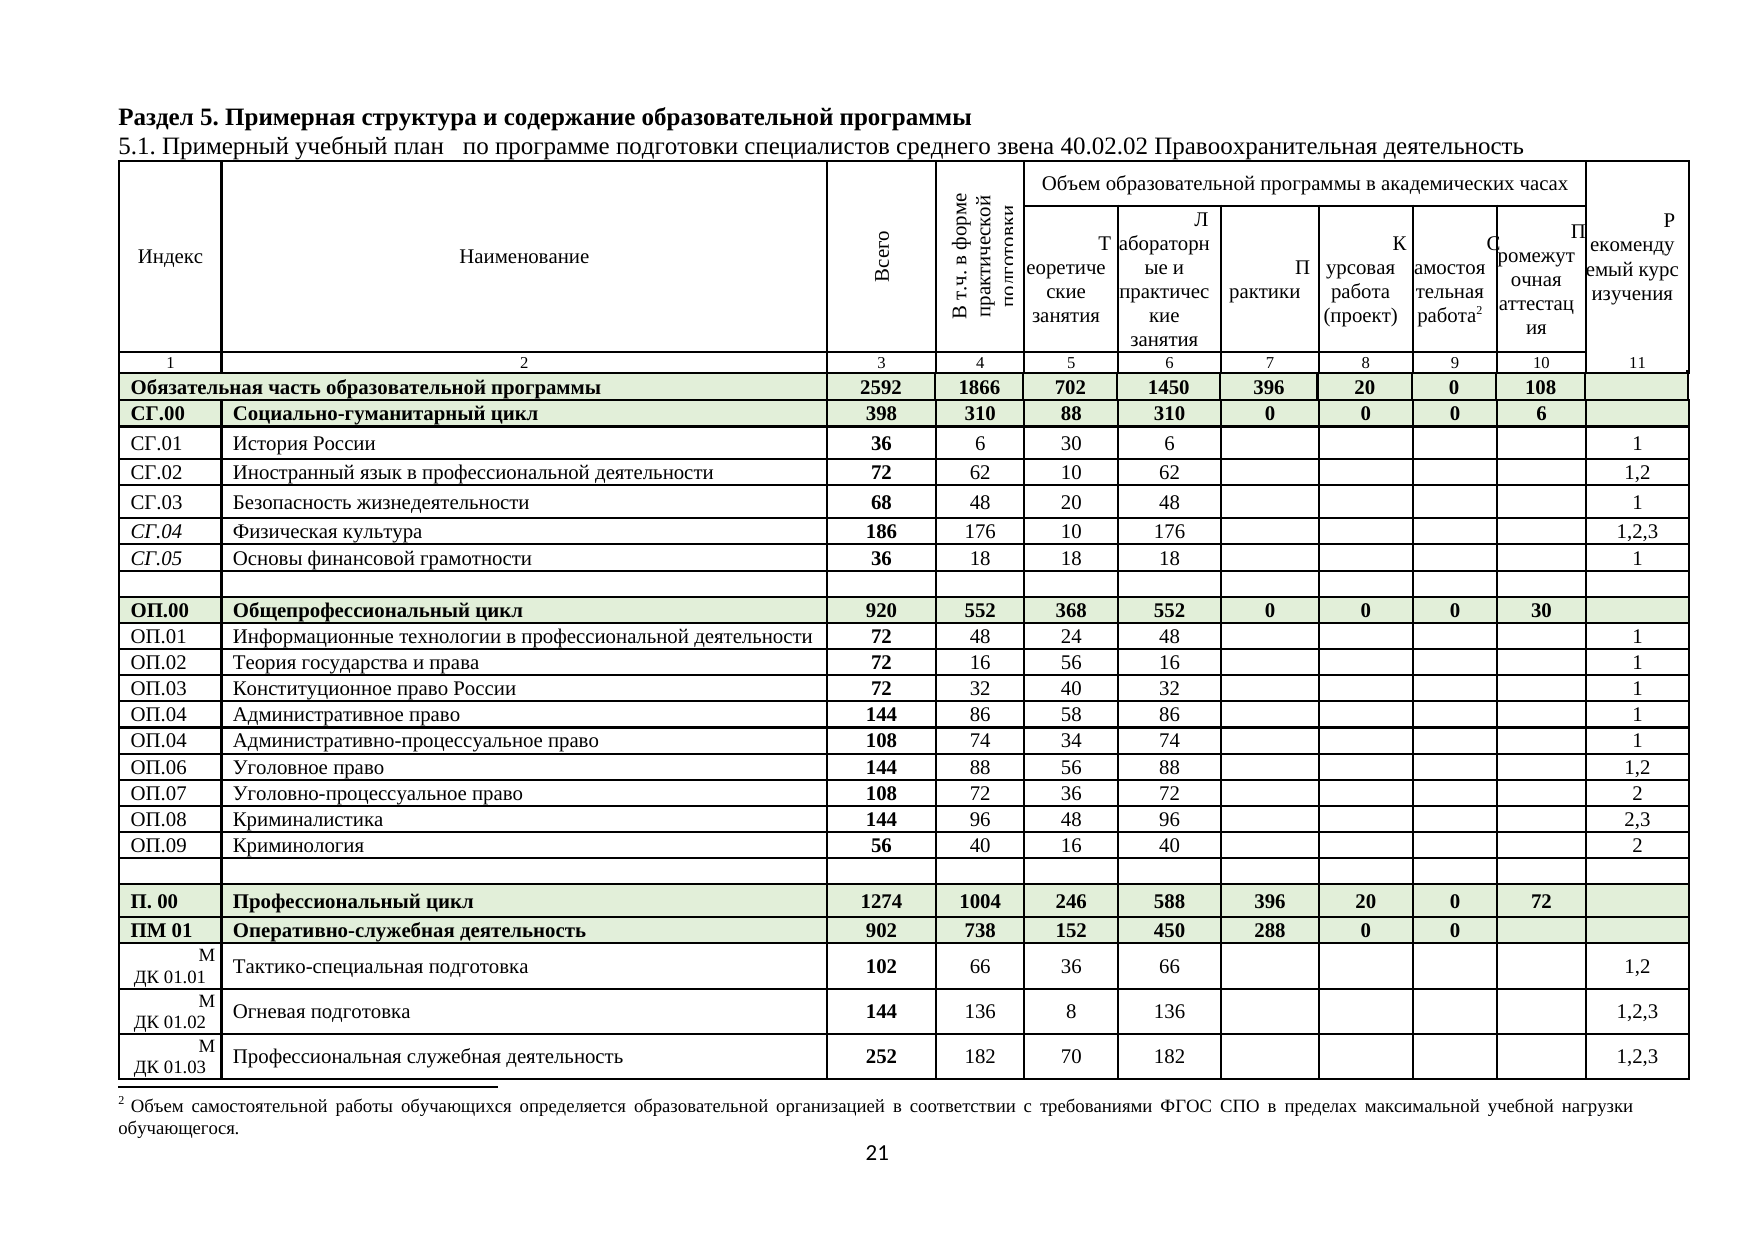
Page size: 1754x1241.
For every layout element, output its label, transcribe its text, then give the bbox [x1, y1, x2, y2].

table_cell [1498, 833, 1585, 857]
table_cell [1414, 572, 1496, 596]
table_cell ОП.01 [120, 624, 220, 648]
table_cell 72 [1119, 781, 1220, 805]
table_cell 6 [1498, 401, 1585, 425]
table_cell Общепрофессиональный цикл [223, 598, 826, 622]
table_cell Криминалистика [223, 807, 826, 831]
table_cell ОП.06 [120, 755, 220, 779]
table_cell 72 [828, 676, 935, 700]
table_cell [1586, 374, 1687, 399]
table_header В т.ч. в форме практической подготовки [937, 162, 1023, 351]
table_cell Огневая подготовка [223, 990, 826, 1033]
table_cell [1222, 624, 1318, 648]
table_cell [1320, 1035, 1412, 1078]
table_cell Лабораторные и практические занятия [1119, 207, 1220, 351]
table_header Рекомендуемый курс изучения [1587, 162, 1688, 351]
table_cell 88 [1025, 401, 1117, 425]
table_cell 1,2 [1587, 944, 1688, 987]
table_cell 48 [937, 486, 1023, 517]
table_cell ОП.04 [120, 729, 220, 752]
table_cell [1119, 859, 1220, 883]
table_cell 30 [1025, 428, 1117, 458]
table_cell [120, 572, 220, 596]
table_cell [1222, 702, 1318, 726]
table_cell 86 [937, 702, 1023, 726]
table_cell 0 [1222, 401, 1318, 425]
table_cell [1414, 859, 1496, 883]
table_cell [1222, 990, 1318, 1033]
table_cell 2592 [828, 374, 934, 399]
table_cell [1414, 624, 1496, 648]
table_cell 34 [1025, 729, 1117, 752]
table_cell 1,2,3 [1587, 990, 1688, 1033]
table_cell Практики [1222, 207, 1318, 351]
table_cell 108 [1497, 374, 1584, 399]
table_cell ОП.04 [120, 702, 220, 726]
table_cell 450 [1119, 918, 1220, 942]
table_cell 40 [1119, 833, 1220, 857]
table_cell [1320, 545, 1412, 569]
table_cell 1 [1587, 428, 1688, 458]
table_cell МДК 01.03 [120, 1035, 220, 1078]
table_cell 56 [1025, 755, 1117, 779]
table_cell 920 [828, 598, 935, 622]
table_cell [1320, 519, 1412, 543]
table_cell СГ.04 [120, 519, 220, 543]
table_cell [1587, 598, 1688, 622]
table_cell 88 [1119, 755, 1220, 779]
table_cell 144 [828, 702, 935, 726]
table_cell 10 [1025, 460, 1117, 484]
table_cell Курсовая работа (проект) [1320, 207, 1412, 351]
table_cell 20 [1320, 885, 1412, 916]
table_cell [1320, 702, 1412, 726]
table_cell [1222, 807, 1318, 831]
table_cell Промежуточная аттестация [1498, 207, 1585, 351]
table_cell ОП.08 [120, 807, 220, 831]
table_cell СГ.00 [120, 401, 220, 425]
table_cell [1414, 545, 1496, 569]
table_cell Безопасность жизнедеятельности [223, 486, 826, 517]
table_cell 0 [1414, 918, 1496, 942]
table_cell [1222, 944, 1318, 987]
table_cell [1320, 624, 1412, 648]
table_cell 18 [937, 545, 1023, 569]
table_cell 3 [828, 353, 935, 372]
table_cell [1320, 833, 1412, 857]
table_cell [223, 572, 826, 596]
table_cell 1450 [1118, 374, 1219, 399]
table_cell 1 [1587, 676, 1688, 700]
table_cell [1498, 428, 1585, 458]
table_cell 144 [828, 755, 935, 779]
table_cell 0 [1414, 598, 1496, 622]
text Раздел 5. Примерная структура и содержание образовательной программы [118, 102, 1636, 131]
table_cell МДК 01.02 [120, 990, 220, 1033]
table_cell [1119, 572, 1220, 596]
table_cell 398 [828, 401, 935, 425]
table_cell 74 [937, 729, 1023, 752]
table_cell Административно-процессуальное право [223, 729, 826, 752]
table_cell [1498, 781, 1585, 805]
table_cell [1222, 572, 1318, 596]
table_cell 40 [937, 833, 1023, 857]
table_cell [1222, 781, 1318, 805]
table_cell ОП.09 [120, 833, 220, 857]
table_cell [1222, 428, 1318, 458]
table_cell 902 [828, 918, 935, 942]
table_cell 72 [828, 650, 935, 674]
table_cell [1498, 859, 1585, 883]
table_cell [1498, 702, 1585, 726]
table_cell [1587, 885, 1688, 916]
table_cell СГ.01 [120, 428, 220, 458]
table_cell 1,2,3 [1587, 519, 1688, 543]
table_cell 136 [1119, 990, 1220, 1033]
table_cell 86 [1119, 702, 1220, 726]
table_header Наименование [223, 162, 826, 351]
table_cell 6 [1119, 428, 1220, 458]
table_cell 102 [828, 944, 935, 987]
table_cell 144 [828, 807, 935, 831]
table_cell [1587, 859, 1688, 883]
table_cell [1320, 807, 1412, 831]
table_cell 108 [828, 729, 935, 752]
table_cell 74 [1119, 729, 1220, 752]
table_cell СГ.03 [120, 486, 220, 517]
table_cell 11 [1587, 351, 1688, 372]
table_cell [1414, 676, 1496, 700]
table_cell 588 [1119, 885, 1220, 916]
table_cell [1414, 519, 1496, 543]
table_cell 0 [1320, 918, 1412, 942]
table_cell [1414, 1035, 1496, 1078]
table_cell [1320, 572, 1412, 596]
table_cell Уголовно-процессуальное право [223, 781, 826, 805]
table_cell [1498, 918, 1585, 942]
table_cell 1004 [937, 885, 1023, 916]
table_cell [1222, 519, 1318, 543]
table_cell [223, 859, 826, 883]
table_cell [1320, 859, 1412, 883]
table_cell 1 [1587, 486, 1688, 517]
table_cell 68 [828, 486, 935, 517]
table_cell 702 [1024, 374, 1116, 399]
table_cell [1222, 729, 1318, 752]
table_cell 72 [828, 624, 935, 648]
table_cell Основы финансовой грамотности [223, 545, 826, 569]
table_cell [1498, 486, 1585, 517]
table_cell 62 [1119, 460, 1220, 484]
table_cell [1414, 729, 1496, 752]
table_cell ОП.00 [120, 598, 220, 622]
table_cell [1414, 833, 1496, 857]
table_cell 1274 [828, 885, 935, 916]
table_cell 5 [1025, 353, 1117, 372]
table_cell 40 [1025, 676, 1117, 700]
table_cell 2,3 [1587, 807, 1688, 831]
table_cell 96 [937, 807, 1023, 831]
table_cell ПМ 01 [120, 918, 220, 942]
table_cell Самостоятельная работа [1414, 207, 1496, 351]
table_cell 1 [1587, 650, 1688, 674]
table_cell 48 [1025, 807, 1117, 831]
table_cell Административное право [223, 702, 826, 726]
table_cell 8 [1025, 990, 1117, 1033]
table_cell 108 [828, 781, 935, 805]
table_cell 62 [937, 460, 1023, 484]
table_cell 1 [1587, 729, 1688, 752]
table_cell 1,2 [1587, 755, 1688, 779]
table_cell [1498, 676, 1585, 700]
table_cell 2 [1587, 833, 1688, 857]
table_cell [1498, 944, 1585, 987]
table_cell 32 [1119, 676, 1220, 700]
table_cell 144 [828, 990, 935, 1033]
table_cell 0 [1222, 598, 1318, 622]
table_cell [1414, 944, 1496, 987]
table_cell 66 [1119, 944, 1220, 987]
table_cell 36 [828, 545, 935, 569]
table_cell Теоретические занятия [1025, 207, 1117, 351]
table_cell 32 [937, 676, 1023, 700]
table_cell 1 [1587, 624, 1688, 648]
table_header Индекс [120, 162, 220, 351]
table_cell 0 [1413, 374, 1495, 399]
table_cell [1320, 486, 1412, 517]
table_cell 186 [828, 519, 935, 543]
table_cell 1 [120, 353, 220, 372]
table_cell 6 [937, 428, 1023, 458]
table_cell Физическая культура [223, 519, 826, 543]
table_cell 0 [1414, 885, 1496, 916]
table_cell Профессиональная служебная деятельность [223, 1035, 826, 1078]
table_cell [1222, 650, 1318, 674]
table_cell [1498, 990, 1585, 1033]
table_cell [1587, 572, 1688, 596]
table_header Всего [828, 162, 935, 351]
table_cell [1414, 650, 1496, 674]
table_cell 70 [1025, 1035, 1117, 1078]
table_cell Криминология [223, 833, 826, 857]
table_cell [1498, 650, 1585, 674]
table_cell 36 [1025, 781, 1117, 805]
table_cell [1498, 1035, 1585, 1078]
table_header Объем образовательной программы в академических часах [1025, 162, 1585, 204]
table_cell 396 [1221, 374, 1316, 399]
table_cell 182 [937, 1035, 1023, 1078]
table_cell [1587, 401, 1688, 425]
table_cell [1222, 755, 1318, 779]
table_cell 1 [1587, 545, 1688, 569]
table_cell 48 [1119, 486, 1220, 517]
table_cell 152 [1025, 918, 1117, 942]
table_cell 30 [1498, 598, 1585, 622]
table_cell [1222, 460, 1318, 484]
table_cell 738 [937, 918, 1023, 942]
table_cell 88 [937, 755, 1023, 779]
table_cell [1498, 624, 1585, 648]
table_cell [828, 572, 935, 596]
table_cell [1320, 460, 1412, 484]
table_cell Иностранный язык в профессиональной деятельности [223, 460, 826, 484]
table_cell 48 [937, 624, 1023, 648]
table_cell 18 [1025, 545, 1117, 569]
table_cell [1498, 545, 1585, 569]
table_cell 96 [1119, 807, 1220, 831]
table_cell Тактико-специальная подготовка [223, 944, 826, 987]
table_cell [120, 859, 220, 883]
table_cell 10 [1498, 353, 1585, 372]
table_cell 552 [1119, 598, 1220, 622]
table_cell Конституционное право России [223, 676, 826, 700]
table_cell 368 [1025, 598, 1117, 622]
table_cell 9 [1414, 353, 1496, 372]
table_cell [1414, 781, 1496, 805]
table_cell 66 [937, 944, 1023, 987]
table_cell [1320, 755, 1412, 779]
table_cell [1414, 460, 1496, 484]
table_cell [1222, 676, 1318, 700]
table_cell [1222, 486, 1318, 517]
table_cell 288 [1222, 918, 1318, 942]
table_cell 0 [1320, 598, 1412, 622]
table_cell 48 [1119, 624, 1220, 648]
table_cell [1498, 572, 1585, 596]
table_cell 20 [1319, 374, 1411, 399]
table_cell [828, 859, 935, 883]
table_cell 72 [1498, 885, 1585, 916]
table_cell [1498, 519, 1585, 543]
table_cell 36 [1025, 944, 1117, 987]
table_cell 310 [937, 401, 1023, 425]
table_cell 18 [1119, 545, 1220, 569]
table_cell [1222, 1035, 1318, 1078]
table_cell [1320, 676, 1412, 700]
table_cell Теория государства и права [223, 650, 826, 674]
table_cell Обязательная часть образовательной программы [120, 374, 826, 399]
table_cell Информационные технологии в профессиональной деятельности [223, 624, 826, 648]
table_cell [1498, 755, 1585, 779]
table_cell 72 [937, 781, 1023, 805]
table_cell 552 [937, 598, 1023, 622]
table_cell 6 [1119, 353, 1220, 372]
table_cell [1222, 833, 1318, 857]
table_cell 396 [1222, 885, 1318, 916]
table_cell 0 [1414, 401, 1496, 425]
table_cell 176 [937, 519, 1023, 543]
table_cell [1414, 702, 1496, 726]
table_cell [937, 859, 1023, 883]
table_cell [1222, 859, 1318, 883]
table_cell П. 00 [120, 885, 220, 916]
table_cell Уголовное право [223, 755, 826, 779]
table_cell Оперативно-служебная деятельность [223, 918, 826, 942]
table_cell [1498, 729, 1585, 752]
table_cell 4 [937, 353, 1023, 372]
table_cell 1,2 [1587, 460, 1688, 484]
table_cell 0 [1320, 401, 1412, 425]
table_cell [1320, 944, 1412, 987]
table_cell [1498, 807, 1585, 831]
table_cell 2 [1587, 781, 1688, 805]
table_cell ОП.07 [120, 781, 220, 805]
table_cell [1320, 650, 1412, 674]
table_cell [937, 572, 1023, 596]
table_cell 58 [1025, 702, 1117, 726]
table_cell История России [223, 428, 826, 458]
table_cell [1320, 990, 1412, 1033]
table_cell 8 [1320, 353, 1412, 372]
table_cell [1222, 545, 1318, 569]
table_cell [1587, 918, 1688, 942]
table_cell 36 [828, 428, 935, 458]
table_cell 2 [223, 353, 826, 372]
table_cell [1320, 428, 1412, 458]
table_cell 310 [1119, 401, 1220, 425]
table_cell 56 [828, 833, 935, 857]
table_cell [1414, 428, 1496, 458]
table_cell 1,2,3 [1587, 1035, 1688, 1078]
table_cell 176 [1119, 519, 1220, 543]
table_cell 20 [1025, 486, 1117, 517]
table_cell 1 [1587, 702, 1688, 726]
table_cell МДК 01.01 [120, 944, 220, 987]
table_cell СГ.02 [120, 460, 220, 484]
table_cell 16 [937, 650, 1023, 674]
table_cell [1414, 755, 1496, 779]
table_cell 182 [1119, 1035, 1220, 1078]
table_cell ОП.03 [120, 676, 220, 700]
table_cell 252 [828, 1035, 935, 1078]
table_cell [1025, 572, 1117, 596]
table_cell 72 [828, 460, 935, 484]
table_cell [1414, 486, 1496, 517]
table_cell 56 [1025, 650, 1117, 674]
table_cell [1414, 990, 1496, 1033]
table_cell 136 [937, 990, 1023, 1033]
table_cell 16 [1025, 833, 1117, 857]
table_cell 24 [1025, 624, 1117, 648]
table_cell СГ.05 [120, 545, 220, 569]
table_cell 10 [1025, 519, 1117, 543]
table_cell Профессиональный цикл [223, 885, 826, 916]
text 5.1. Примерный учебный план по программе подготовки специалистов среднего звена 40.02.02 Правоохранительная деятельность [118, 131, 1636, 160]
table_cell [1320, 729, 1412, 752]
table_cell ОП.02 [120, 650, 220, 674]
table_cell 246 [1025, 885, 1117, 916]
table_cell [1320, 781, 1412, 805]
table_cell 16 [1119, 650, 1220, 674]
table_cell Социально-гуманитарный цикл [223, 401, 826, 425]
table_cell 1866 [936, 374, 1022, 399]
table_cell [1498, 460, 1585, 484]
table_cell [1414, 807, 1496, 831]
table_cell 7 [1222, 353, 1318, 372]
table_cell [1025, 859, 1117, 883]
